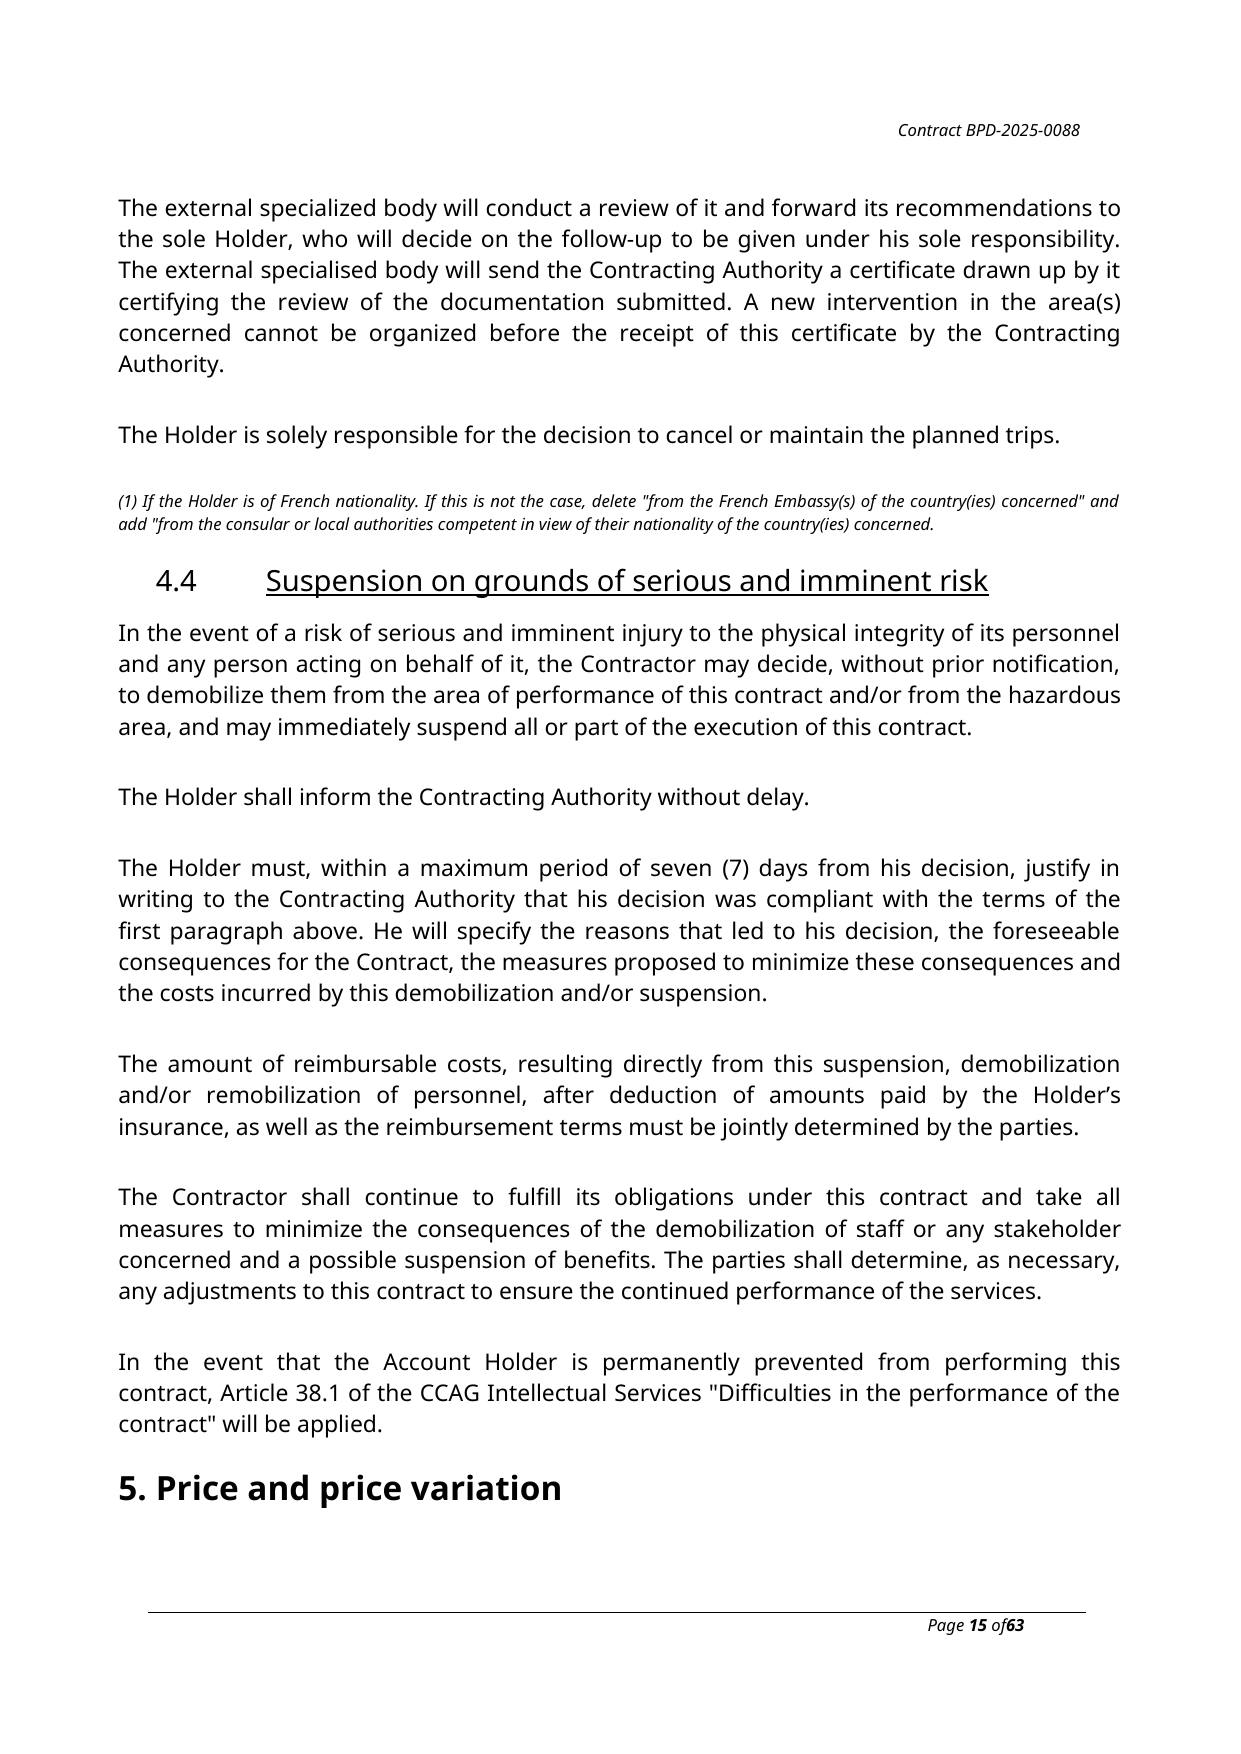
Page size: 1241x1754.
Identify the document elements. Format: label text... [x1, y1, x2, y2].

text The Holder is solely responsible for the decision to cancel or maintain the planned trips. [118, 419, 1122, 450]
text In the event of a risk of serious and imminent injury to the physical integrity of its personnel and any person acting on behalf of it, the Contractor may decide, without prior notification, to demobilize them from the area of performance of this contract and/or from the hazardous area, and may immediately suspend all or part of the execution of this contract. [118, 617, 1122, 742]
text The Holder shall inform the Contracting Authority without delay. [118, 781, 1122, 812]
text The Holder must, within a maximum period of seven (7) days from his decision, justify in writing to the Contracting Authority that his decision was compliant with the terms of the first paragraph above. He will specify the reasons that led to his decision, the foreseeable consequences for the Contract, the measures proposed to minimize these consequences and the costs incurred by this demobilization and/or suspension. [118, 852, 1122, 1008]
text Suspension on grounds of serious and imminent risk [156, 560, 1122, 600]
text The amount of reimbursable costs, resulting directly from this suspension, demobilization and/or remobilization of personnel, after deduction of amounts paid by the Holder’s insurance, as well as the reimbursement terms must be jointly determined by the parties. [118, 1048, 1122, 1142]
text The external specialized body will conduct a review of it and forward its recommendations to the sole Holder, who will decide on the follow-up to be given under his sole responsibility. The external specialised body will send the Contracting Authority a certificate drawn up by it certifying the review of the documentation submitted. A new intervention in the area(s) concerned cannot be organized before the receipt of this certificate by the Contracting Authority. [118, 192, 1122, 379]
text (1) If the Holder is of French nationality. If this is not the case, delete "from the French Embassy(s) of the country(ies) concerned" and add "from the consular or local authorities competent in view of their nationality of the country(ies) concerned. [118, 490, 1122, 535]
text In the event that the Account Holder is permanently prevented from performing this contract, Article 38.1 of the CCAG Intellectual Services "Difficulties in the performance of the contract" will be applied. [118, 1346, 1122, 1439]
text The Contractor shall continue to fulfill its obligations under this contract and take all measures to minimize the consequences of the demobilization of staff or any stakeholder concerned and a possible suspension of benefits. The parties shall determine, as necessary, any adjustments to this contract to ensure the continued performance of the services. [118, 1181, 1122, 1306]
text Price and price variation [118, 1464, 1122, 1510]
